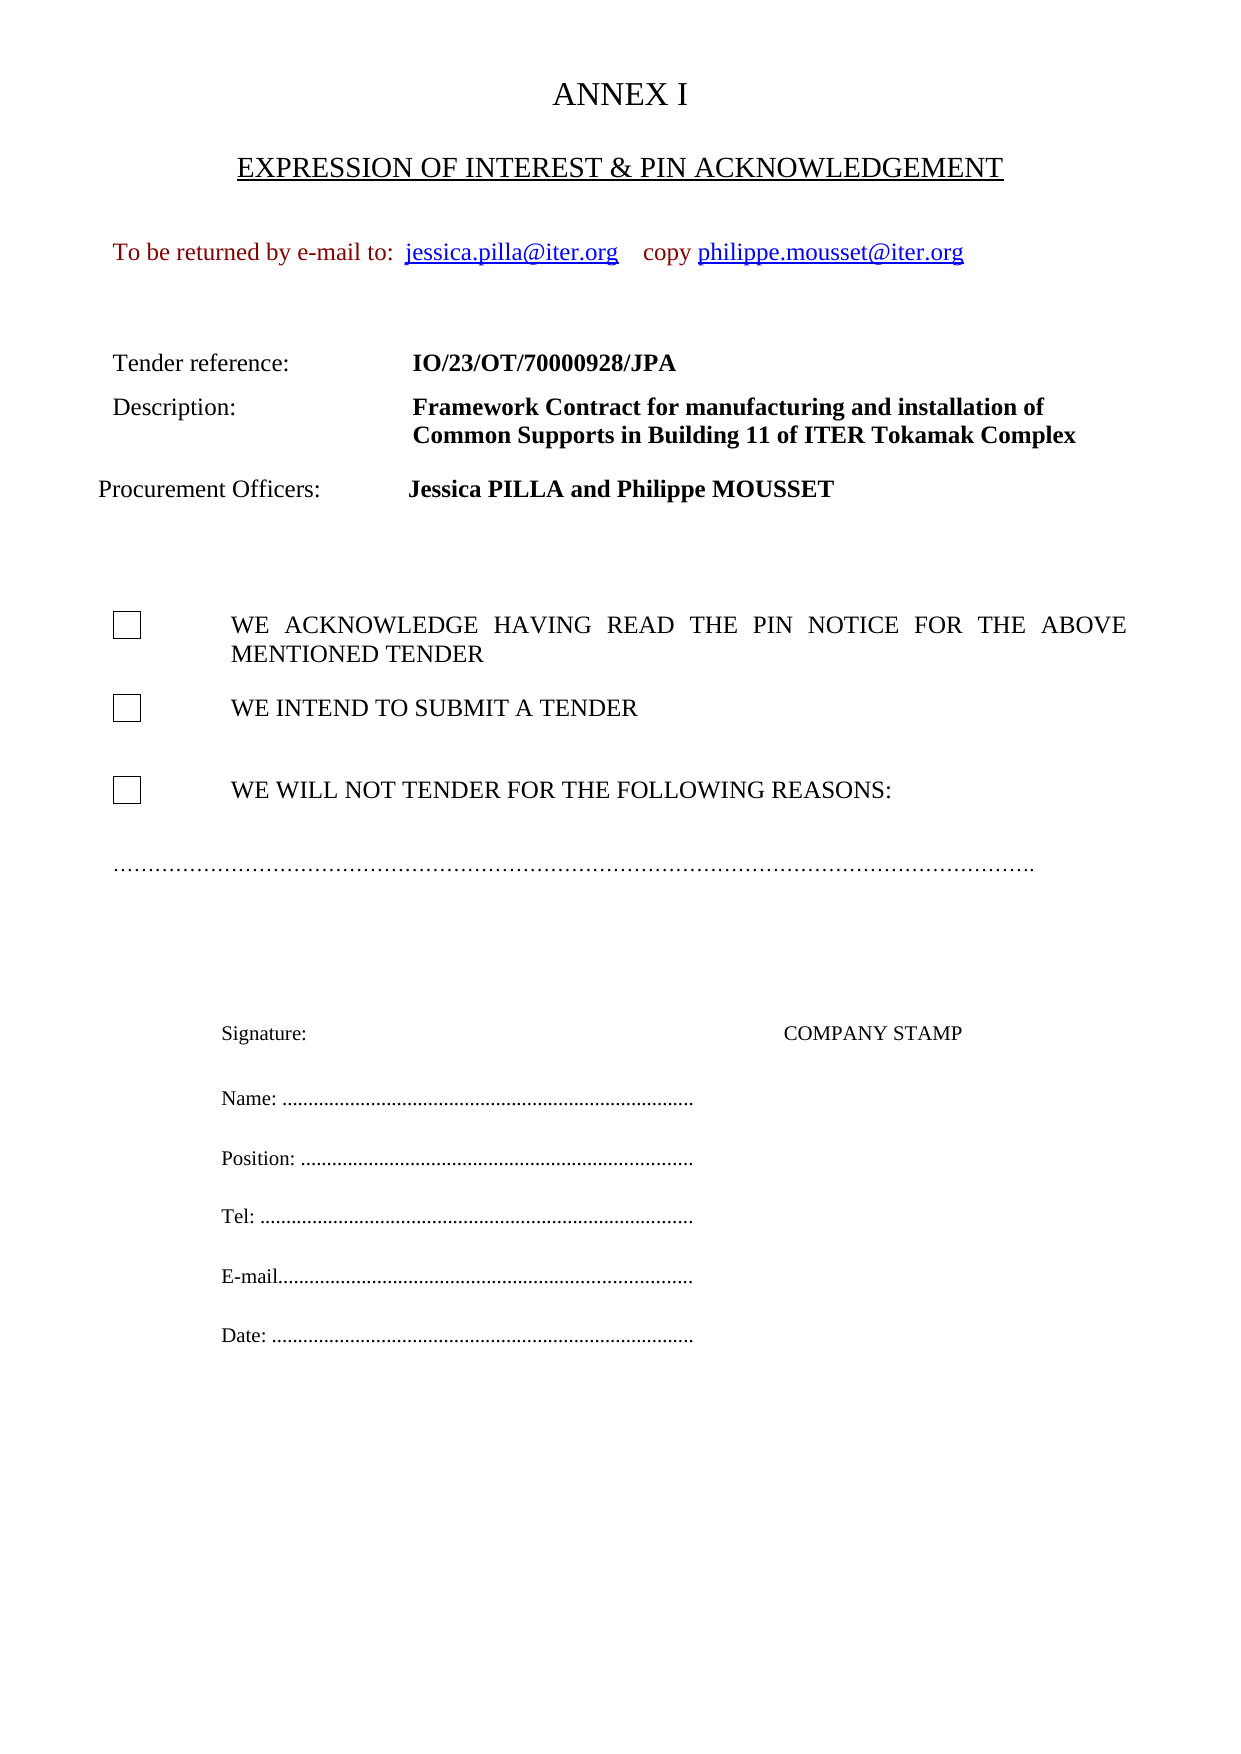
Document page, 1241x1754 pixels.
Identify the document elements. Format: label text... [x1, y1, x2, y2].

text WE ACKNOWLEDGE HAVING READ THE PIN NOTICE FOR THE ABOVE MENTIONED TENDER [112, 610, 1128, 668]
table_cell Tel: [210, 1187, 716, 1246]
text Tender reference: IO/23/OT/70000928/JPA [112, 348, 1128, 377]
text WE WILL NOT TENDER FOR THE FOLLOWING REASONS: [112, 775, 1128, 804]
table_header COMPANY STAMP [716, 973, 1030, 1364]
table_header Signature: [210, 973, 716, 1069]
text Description: Framework Contract for manufacturing and installation of Common Supports in Building 11 of ITER Tokamak Complex [112, 392, 1128, 449]
table_cell Date: [210, 1305, 716, 1364]
text WE INTEND TO SUBMIT A TENDER [112, 693, 1128, 722]
text Procurement Officers: Jessica PILLA and Philippe MOUSSET [98, 474, 1128, 503]
text ……………………………………………………………………………………………………………………. [112, 852, 1128, 876]
table_cell Name: [210, 1069, 716, 1128]
table_cell Position: [210, 1128, 716, 1187]
text To be returned by e-mail to: jessica.pilla@iter.org copy philippe.mousset@iter.org [112, 237, 1128, 266]
text EXPRESSION OF INTEREST & PIN ACKNOWLEDGEMENT [112, 150, 1128, 183]
table_cell E-mail [210, 1246, 716, 1305]
